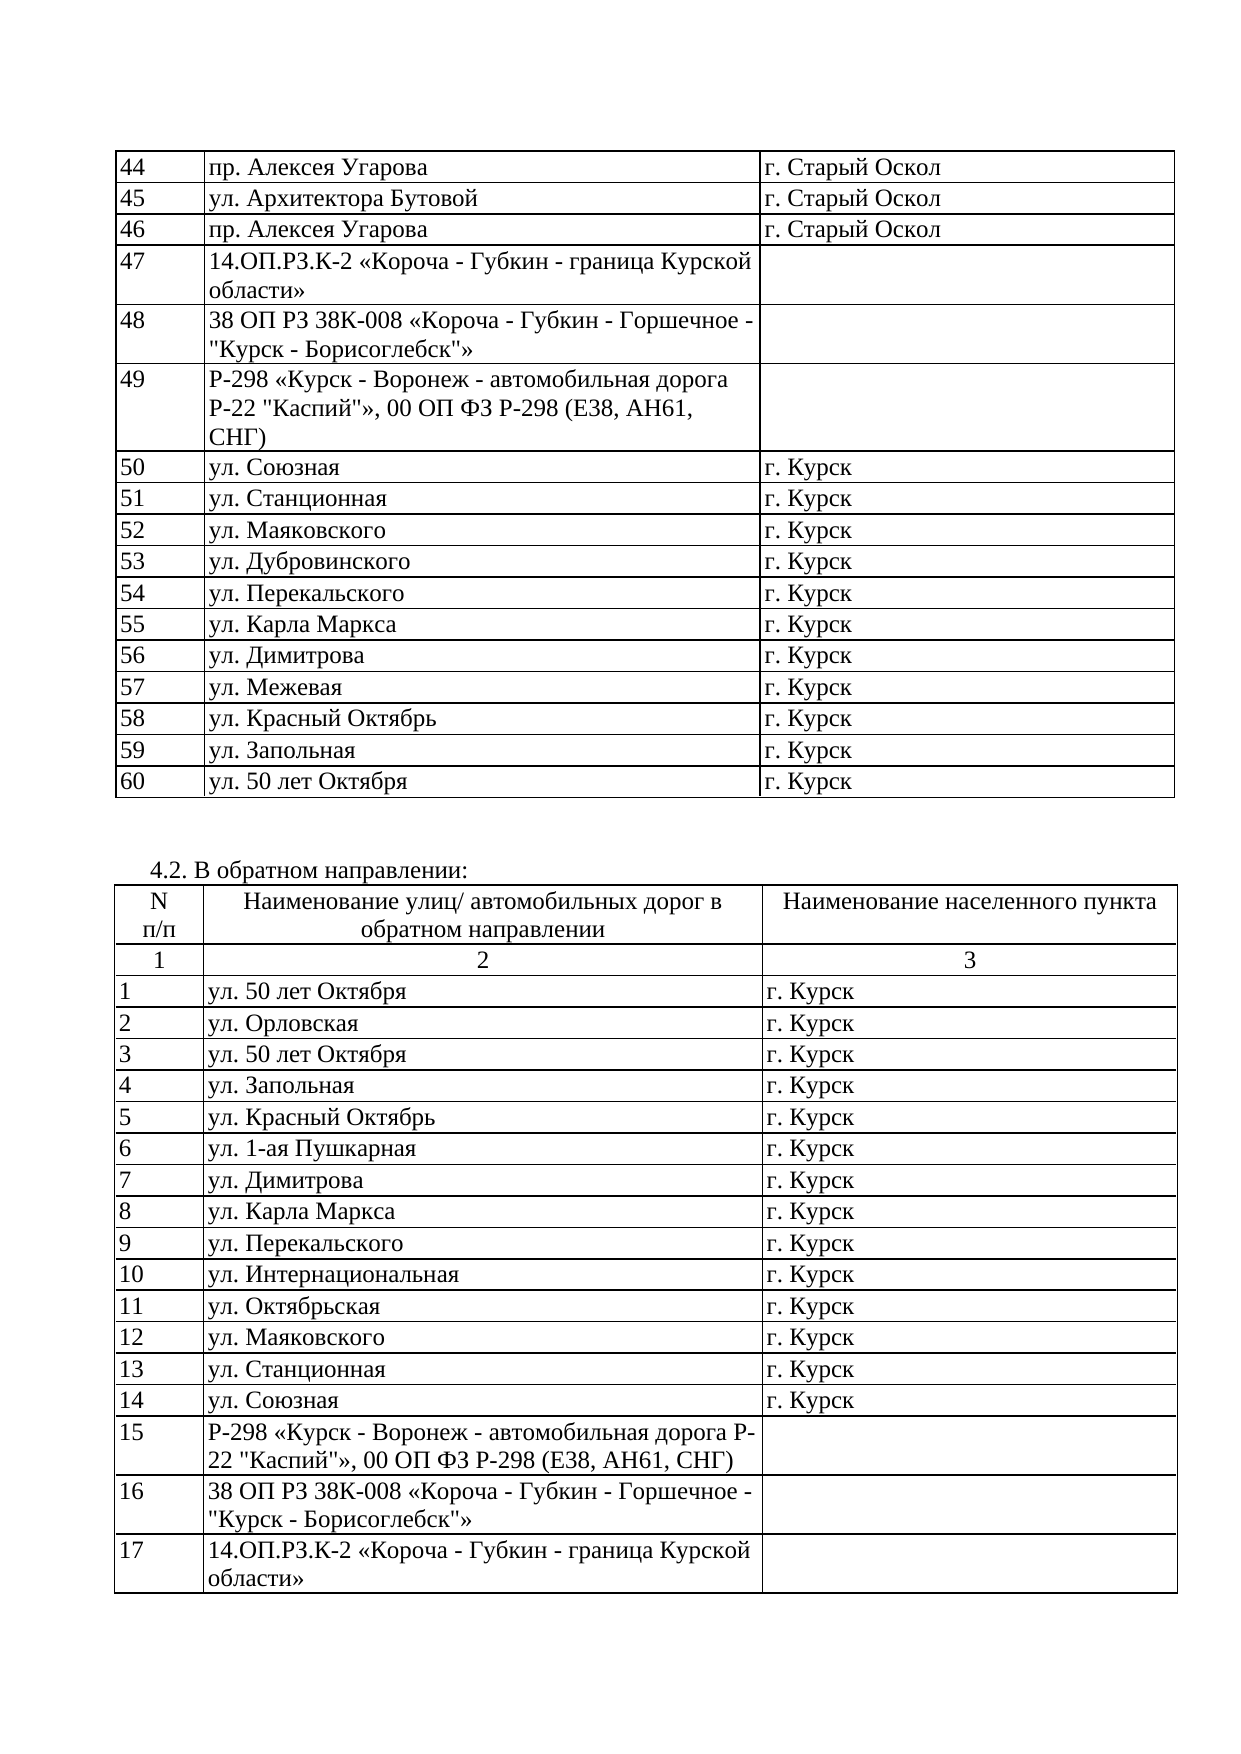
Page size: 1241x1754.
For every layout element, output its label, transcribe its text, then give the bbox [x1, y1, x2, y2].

table_cell [761, 246, 1174, 303]
table_cell ул. Маяковского [204, 1322, 762, 1352]
table_cell пр. Алексея Угарова [205, 152, 759, 181]
table_cell ул. 50 лет Октября [205, 767, 759, 796]
table_cell 4 [115, 1070, 203, 1101]
table_cell ул. Дубровинского [205, 546, 759, 576]
table_cell 38 ОП РЗ 38К-008 «Короча - Губкин - Горшечное - "Курск - Борисоглебск"» [205, 305, 759, 362]
table_cell г. Курск [761, 767, 1174, 796]
table_cell г. Курск [763, 1006, 1177, 1038]
table_cell г. Старый Оскол [761, 215, 1174, 244]
table_cell г. Старый Оскол [761, 183, 1174, 213]
table_cell 8 [115, 1196, 203, 1226]
table_cell ул. Орловская [204, 1008, 762, 1038]
table_cell [761, 305, 1174, 362]
table_cell г. Курск [763, 1226, 1177, 1258]
text 4.2. В обратном направлении: [150, 855, 1090, 884]
table_cell г. Курск [763, 1289, 1177, 1321]
table_cell г. Курск [763, 1321, 1177, 1352]
table_cell г. Курск [761, 672, 1174, 702]
table_cell г. Старый Оскол [761, 152, 1174, 181]
table_cell [763, 1415, 1177, 1474]
table_header N п/п [115, 886, 203, 943]
table_cell ул. 1-ая Пушкарная [204, 1134, 762, 1163]
table_cell Р-298 «Курск - Воронеж - автомобильная дорога Р-22 "Каспий"», 00 ОП ФЗ Р-298 (Е38, АН61, СНГ) [204, 1417, 762, 1474]
table_cell [763, 1474, 1177, 1533]
table_cell 1 [115, 976, 203, 1006]
table_cell 9 [115, 1228, 203, 1258]
table_cell ул. Димитрова [204, 1165, 762, 1195]
table_cell ул. 50 лет Октября [204, 1039, 762, 1069]
table_cell ул. Интернациональная [204, 1260, 762, 1289]
table_cell 59 [117, 735, 204, 765]
table_cell 17 [115, 1534, 203, 1592]
table_cell ул. Красный Октябрь [205, 704, 759, 733]
table_cell г. Курск [763, 1038, 1177, 1069]
table_cell 57 [117, 672, 204, 702]
table_cell г. Курск [763, 1164, 1177, 1195]
table_cell г. Курск [763, 1258, 1177, 1289]
table_cell ул. Карла Маркса [205, 609, 759, 639]
table_cell 12 [115, 1322, 203, 1352]
table_cell г. Курск [763, 1101, 1177, 1132]
table_cell 2 [115, 1007, 203, 1038]
table_cell г. Курск [761, 735, 1174, 765]
table_cell ул. Октябрьская [204, 1291, 762, 1321]
table_cell 50 [117, 452, 204, 482]
table_cell ул. Союзная [205, 452, 759, 482]
table_cell ул. Архитектора Бутовой [205, 183, 759, 213]
table_cell г. Курск [761, 546, 1174, 576]
table_header Наименование населенного пункта [763, 886, 1177, 943]
table_cell г. Курск [761, 483, 1174, 513]
table_cell ул. Маяковского [205, 515, 759, 545]
table_cell Р-298 «Курск - Воронеж - автомобильная дорога Р-22 "Каспий"», 00 ОП ФЗ Р-298 (Е38, АН61, СНГ) [205, 364, 759, 450]
table_cell 51 [117, 483, 204, 513]
table_cell г. Курск [763, 1195, 1177, 1226]
table_cell 14.ОП.РЗ.К-2 «Короча - Губкин - граница Курской области» [204, 1535, 762, 1592]
table_cell 11 [115, 1290, 203, 1321]
table_cell пр. Алексея Угарова [205, 215, 759, 244]
table_cell 6 [115, 1133, 203, 1163]
table_cell г. Курск [763, 1384, 1177, 1415]
table_cell 44 [117, 152, 204, 181]
table_cell ул. Перекальского [205, 578, 759, 608]
table_cell [763, 1533, 1177, 1592]
table_cell 56 [117, 641, 204, 671]
table_cell ул. Запольная [205, 735, 759, 765]
table_cell 52 [117, 515, 204, 545]
table_header Наименование улиц/ автомобильных дорог в обратном направлении [204, 886, 762, 943]
table_cell 3 [763, 943, 1177, 975]
table_cell г. Курск [761, 452, 1174, 482]
table_cell 38 ОП РЗ 38К-008 «Короча - Губкин - Горшечное - "Курск - Борисоглебск"» [204, 1476, 762, 1533]
table_cell ул. Красный Октябрь [204, 1102, 762, 1132]
table_cell 3 [115, 1039, 203, 1069]
table_cell г. Курск [763, 1069, 1177, 1101]
table_cell 58 [117, 704, 204, 733]
table_cell г. Курск [761, 641, 1174, 671]
table_cell [761, 364, 1174, 450]
table_cell 10 [115, 1259, 203, 1289]
table_cell 54 [117, 578, 204, 608]
table_cell 49 [117, 364, 204, 450]
table_cell г. Курск [761, 704, 1174, 733]
table_cell г. Курск [761, 515, 1174, 545]
table_cell ул. Перекальского [204, 1228, 762, 1258]
table_cell г. Курск [763, 975, 1177, 1006]
table_cell 55 [117, 609, 204, 639]
table_cell 60 [117, 767, 204, 796]
table_cell 46 [117, 215, 204, 244]
table_cell 2 [204, 945, 762, 975]
table_cell 48 [117, 305, 204, 362]
table_cell 5 [115, 1102, 203, 1132]
table_cell ул. Димитрова [205, 641, 759, 671]
table_cell ул. Союзная [204, 1385, 762, 1415]
table_cell 7 [115, 1165, 203, 1195]
table_cell 15 [115, 1416, 203, 1474]
table_cell ул. 50 лет Октября [204, 976, 762, 1006]
table_cell ул. Запольная [204, 1071, 762, 1101]
table_cell 13 [115, 1353, 203, 1384]
table_cell 14 [115, 1385, 203, 1415]
table_cell 1 [115, 944, 203, 975]
table_cell ул. Карла Маркса [204, 1197, 762, 1226]
table_cell 47 [117, 246, 204, 303]
table_cell 45 [117, 183, 204, 213]
table_cell 16 [115, 1475, 203, 1533]
table_cell ул. Станционная [205, 483, 759, 513]
table_cell 14.ОП.РЗ.К-2 «Короча - Губкин - граница Курской области» [205, 246, 759, 303]
table_cell г. Курск [761, 609, 1174, 639]
table_cell 53 [117, 546, 204, 576]
table_cell ул. Межевая [205, 672, 759, 702]
table_cell г. Курск [763, 1352, 1177, 1384]
table_cell г. Курск [763, 1132, 1177, 1163]
table_cell ул. Станционная [204, 1354, 762, 1384]
table_cell г. Курск [761, 578, 1174, 608]
